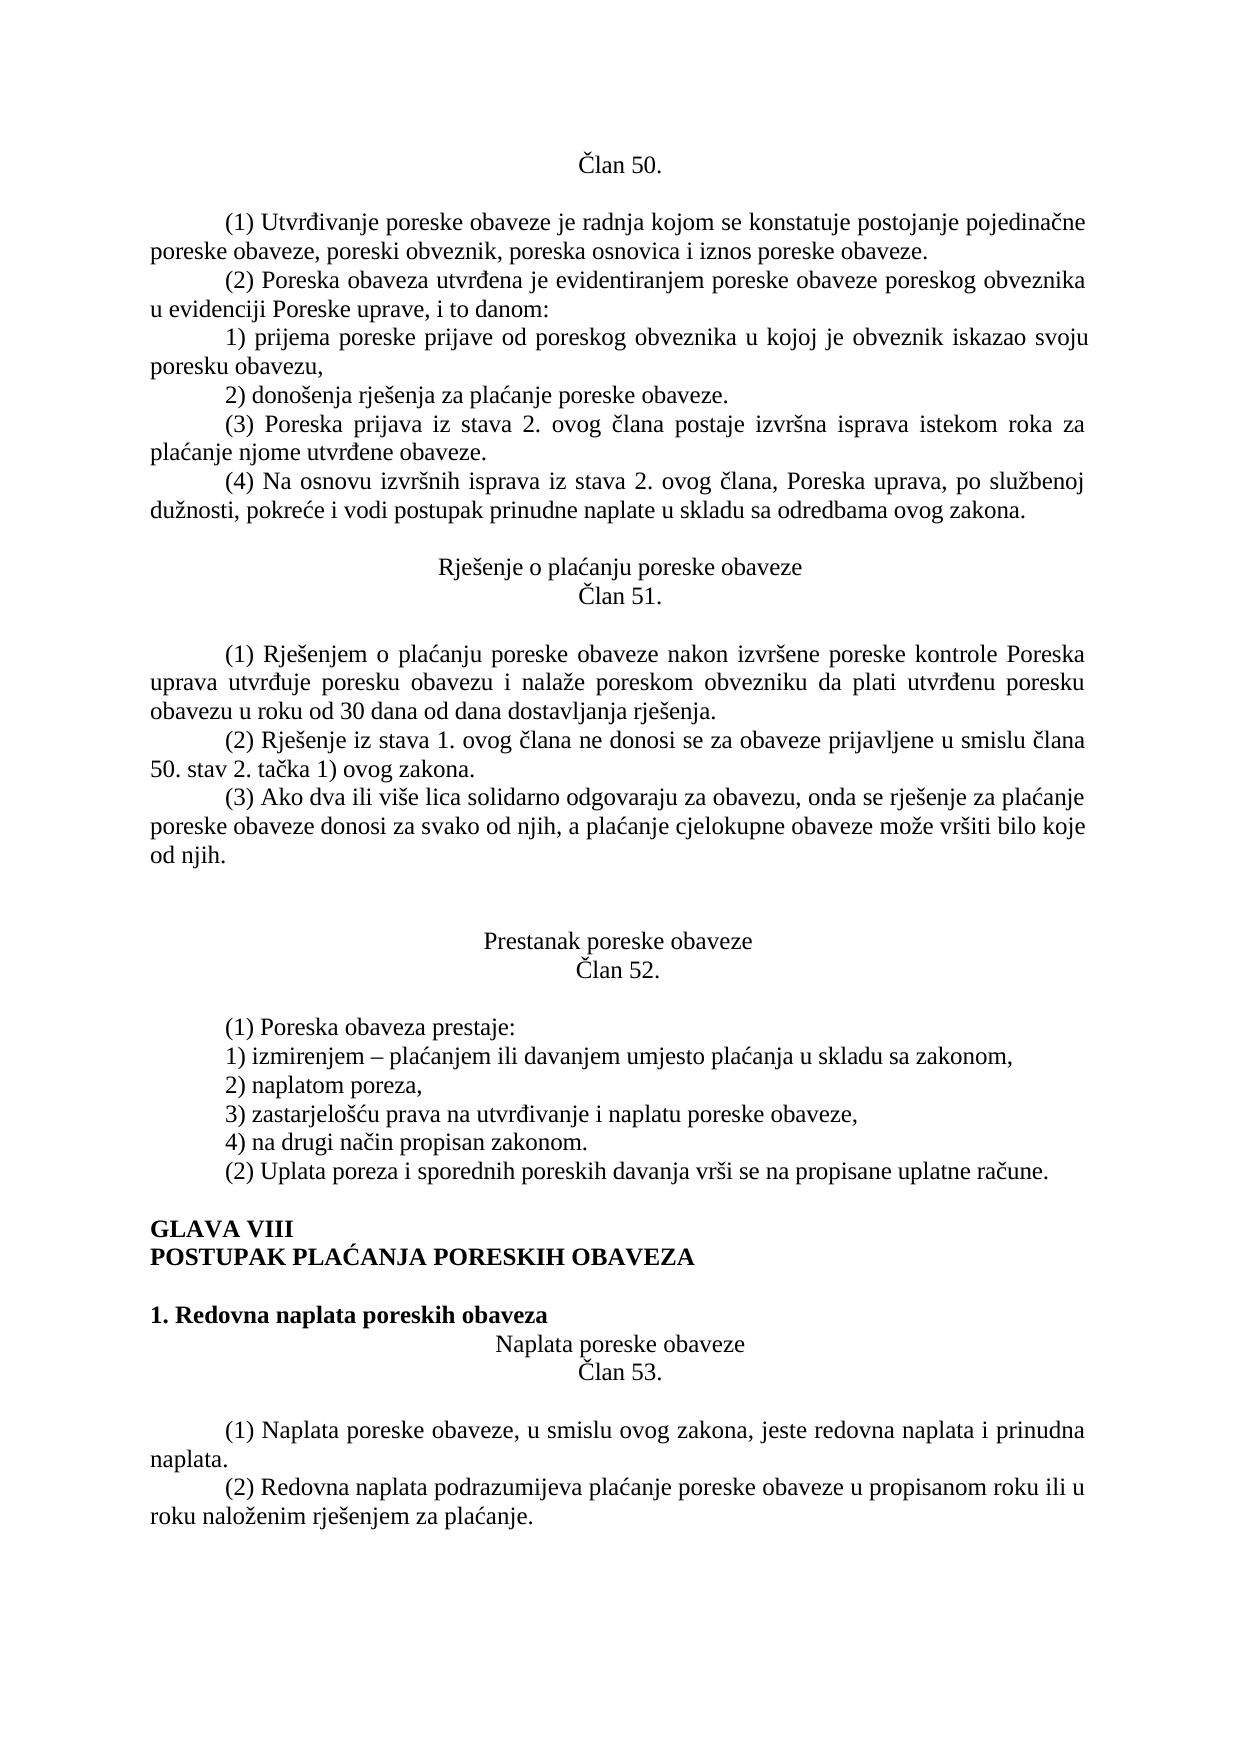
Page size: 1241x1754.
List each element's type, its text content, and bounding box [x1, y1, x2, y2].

text Rješenje o plaćanju poreske obaveze [150, 552, 1090, 581]
text (2) Rješenje iz stava 1. ovog člana ne donosi se za obaveze prijavljene u smislu člana 50. stav 2. tačka 1) ovog zakona. [150, 725, 1086, 782]
text Član 53. [150, 1357, 1090, 1386]
text POSTUPAK PLAĆANJA PORESKIH OBAVEZA [150, 1242, 1086, 1271]
text (3) Poreska prijava iz stava 2. ovog člana postaje izvršna isprava istekom roka za plaćanje njome utvrđene obaveze. [150, 409, 1086, 466]
text (1) Utvrđivanje poreske obaveze je radnja kojom se konstatuje postojanje pojedinačne poreske obaveze, poreski obveznik, poreska osnovica i iznos poreske obaveze. [150, 207, 1086, 265]
text 2) naplatom poreza, [150, 1070, 1090, 1099]
text 1) izmirenjem – plaćanjem ili davanjem umjesto plaćanja u skladu sa zakonom, [150, 1041, 1090, 1070]
text 2) donošenja rješenja za plaćanje poreske obaveze. [150, 380, 1090, 409]
text Član 50. [150, 150, 1090, 179]
text 4) na drugi način propisan zakonom. [150, 1127, 1090, 1156]
text (1) Naplata poreske obaveze, u smislu ovog zakona, jeste redovna naplata i prinudna naplata. [150, 1415, 1086, 1472]
text (2) Uplata poreza i sporednih poreskih davanja vrši se na propisane uplatne račune. [150, 1156, 1086, 1185]
text Član 52. [150, 955, 1086, 984]
text (2) Redovna naplata podrazumijeva plaćanje poreske obaveze u propisanom roku ili u roku naloženim rješenjem za plaćanje. [150, 1472, 1086, 1530]
text GLAVA VIII [150, 1214, 1086, 1242]
text (4) Na osnovu izvršnih isprava iz stava 2. ovog člana, Poreska uprava, po službenoj dužnosti, pokreće i vodi postupak prinudne naplate u skladu sa odredbama ovog zakona. [150, 466, 1086, 524]
text Član 51. [150, 581, 1090, 610]
text Naplata poreske obaveze [150, 1329, 1090, 1357]
text Prestanak poreske obaveze [150, 926, 1086, 955]
text (1) Rješenjem o plaćanju poreske obaveze nakon izvršene poreske kontrole Poreska uprava utvrđuje poresku obavezu i nalaže poreskom obvezniku da plati utvrđenu poresku obavezu u roku od 30 dana od dana dostavljanja rješenja. [150, 639, 1086, 725]
text (3) Ako dva ili više lica solidarno odgovaraju za obavezu, onda se rješenje za plaćanje poreske obaveze donosi za svako od njih, a plaćanje cjelokupne obaveze može vršiti bilo koje od njih. [150, 782, 1086, 869]
text 1) prijema poreske prijave od poreskog obveznika u kojoj je obveznik iskazao svoju poresku obavezu, [150, 322, 1090, 380]
text (2) Poreska obaveza utvrđena je evidentiranjem poreske obaveze poreskog obveznika u evidenciji Poreske uprave, i to danom: [150, 265, 1086, 322]
text 1. Redovna naplata poreskih obaveza [150, 1300, 1086, 1329]
text (1) Poreska obaveza prestaje: [150, 1012, 1086, 1041]
text 3) zastarjelošću prava na utvrđivanje i naplatu poreske obaveze, [150, 1099, 1090, 1127]
